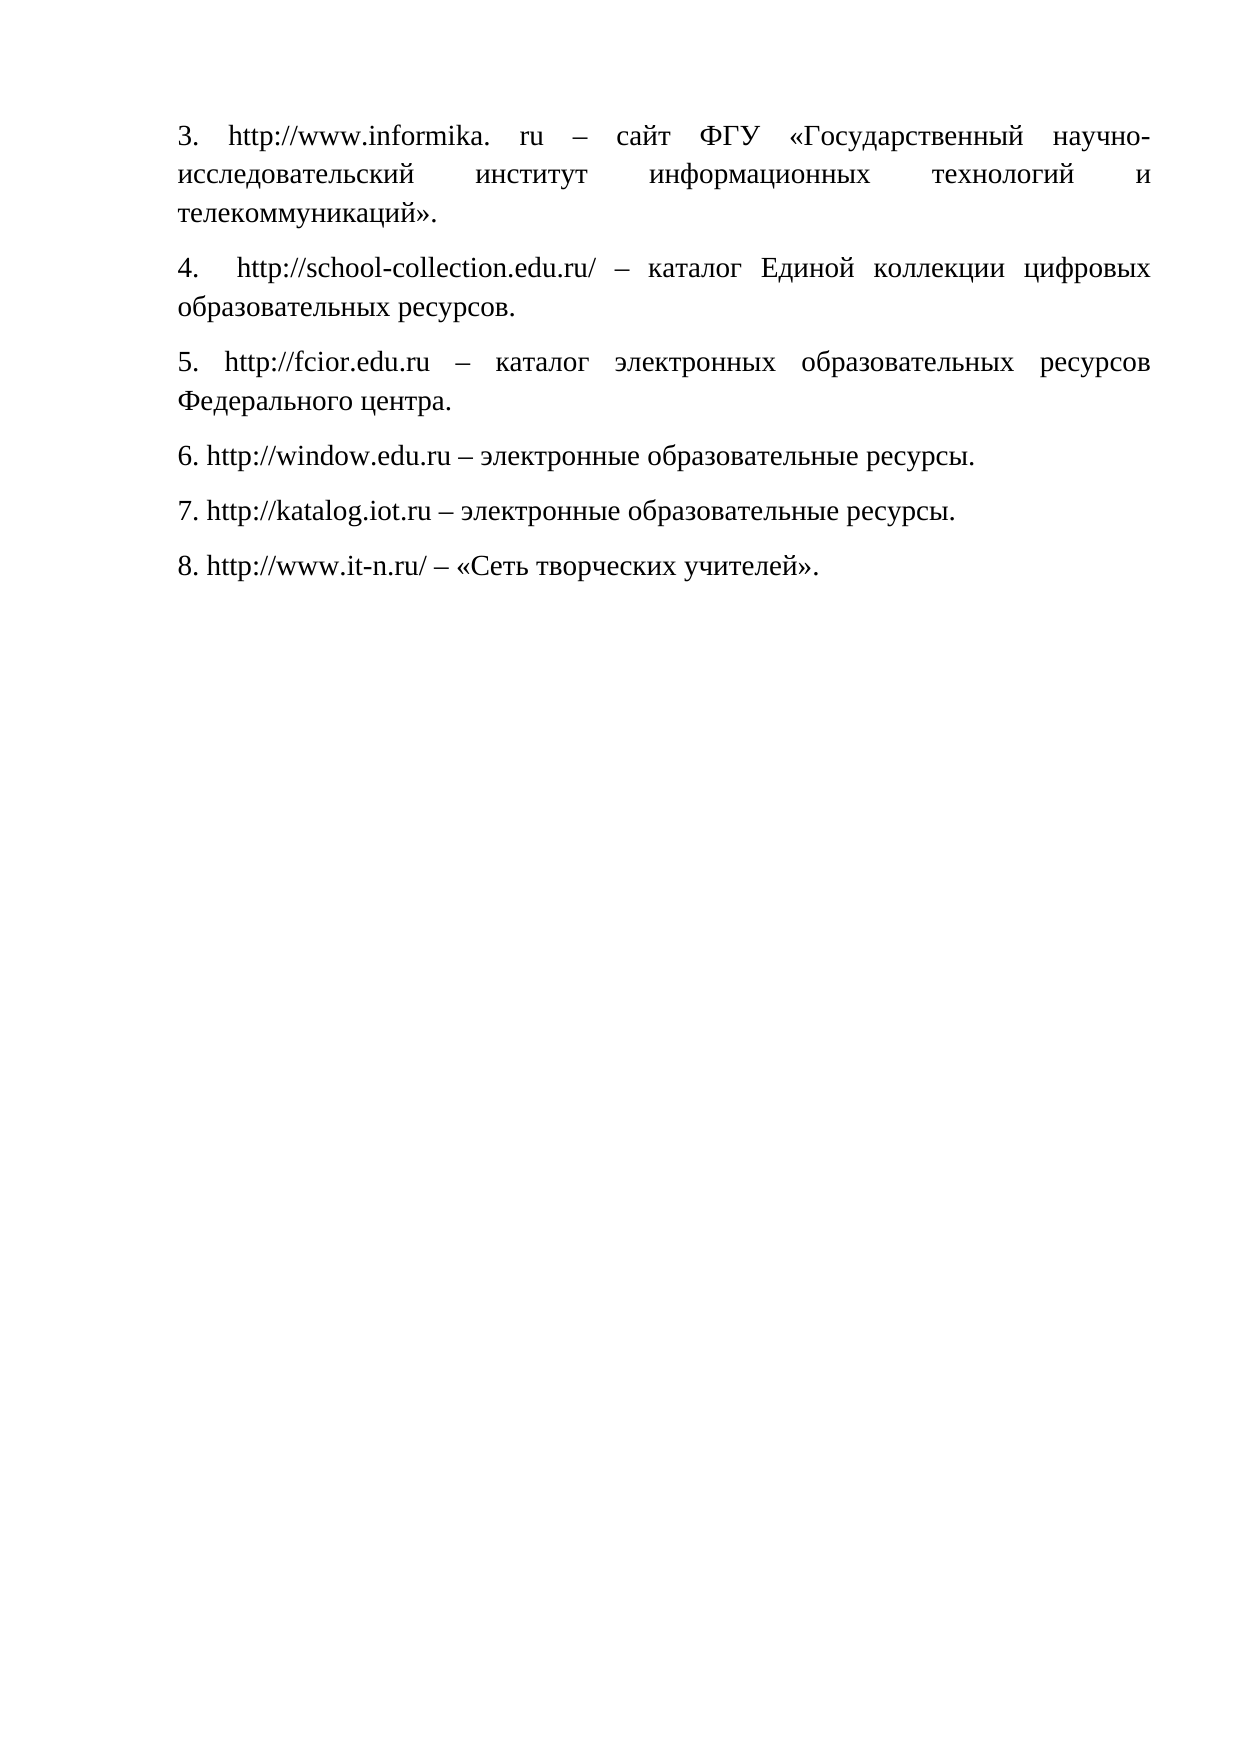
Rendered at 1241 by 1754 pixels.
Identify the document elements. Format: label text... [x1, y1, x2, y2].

text 8. http://www.it-n.ru/ – «Сеть творческих учителей». [177, 548, 1152, 582]
text 3. http://www.informika. ru – сайт ФГУ «Государственный научно-исследовательский институт информационных технологий и телекоммуникаций». [177, 118, 1152, 229]
text 7. http://katalog.iot.ru – электронные образовательные ресурсы. [177, 493, 1152, 527]
text 4. http://school-collection.edu.ru/ – каталог Единой коллекции цифровых образовательных ресурсов. [177, 250, 1152, 322]
text 6. http://window.edu.ru – электронные образовательные ресурсы. [177, 438, 1152, 471]
text 5. http://fcior.edu.ru – каталог электронных образовательных ресурсов Федерального центра. [177, 344, 1152, 416]
